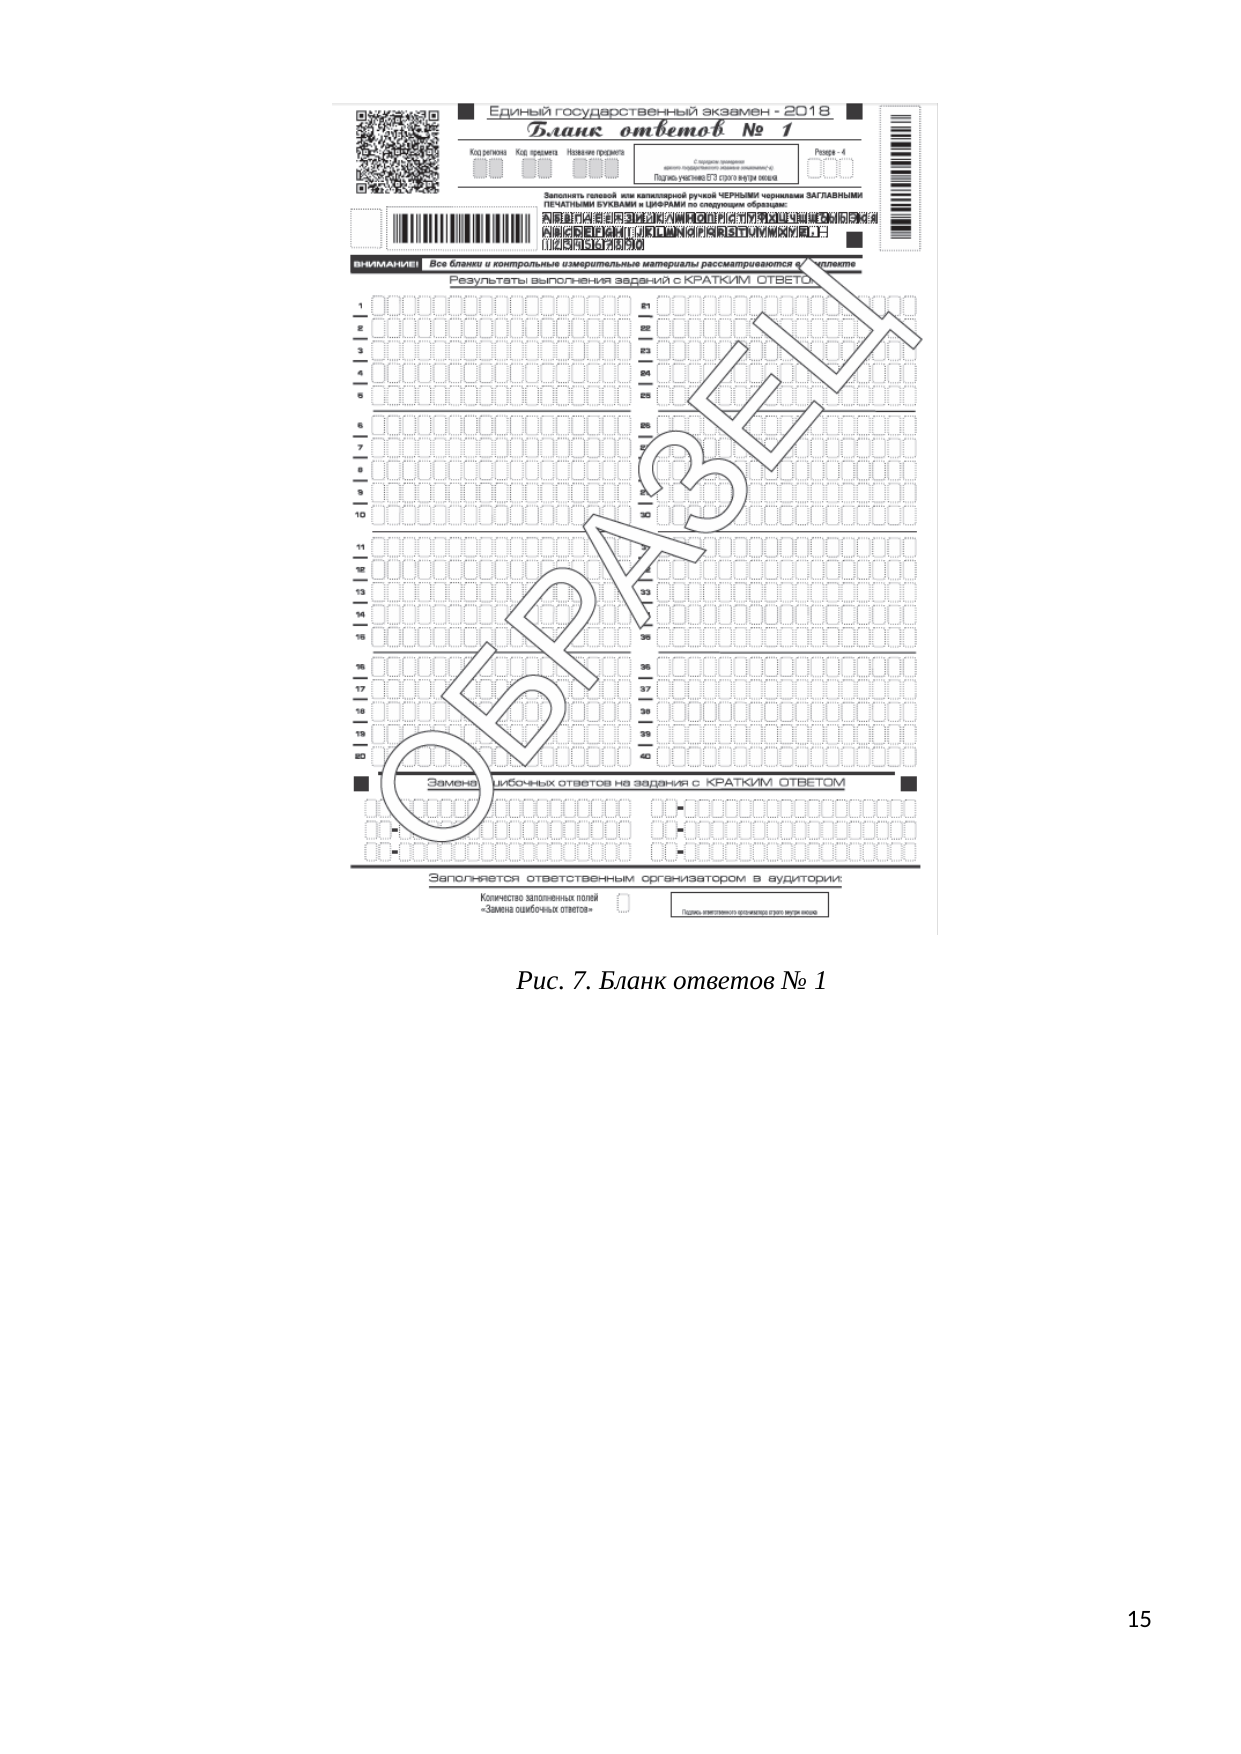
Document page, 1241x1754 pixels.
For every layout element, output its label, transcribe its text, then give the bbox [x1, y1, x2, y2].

picture [332, 103, 938, 935]
text Рис. 7. Бланк ответов № 1 [118, 964, 1152, 995]
